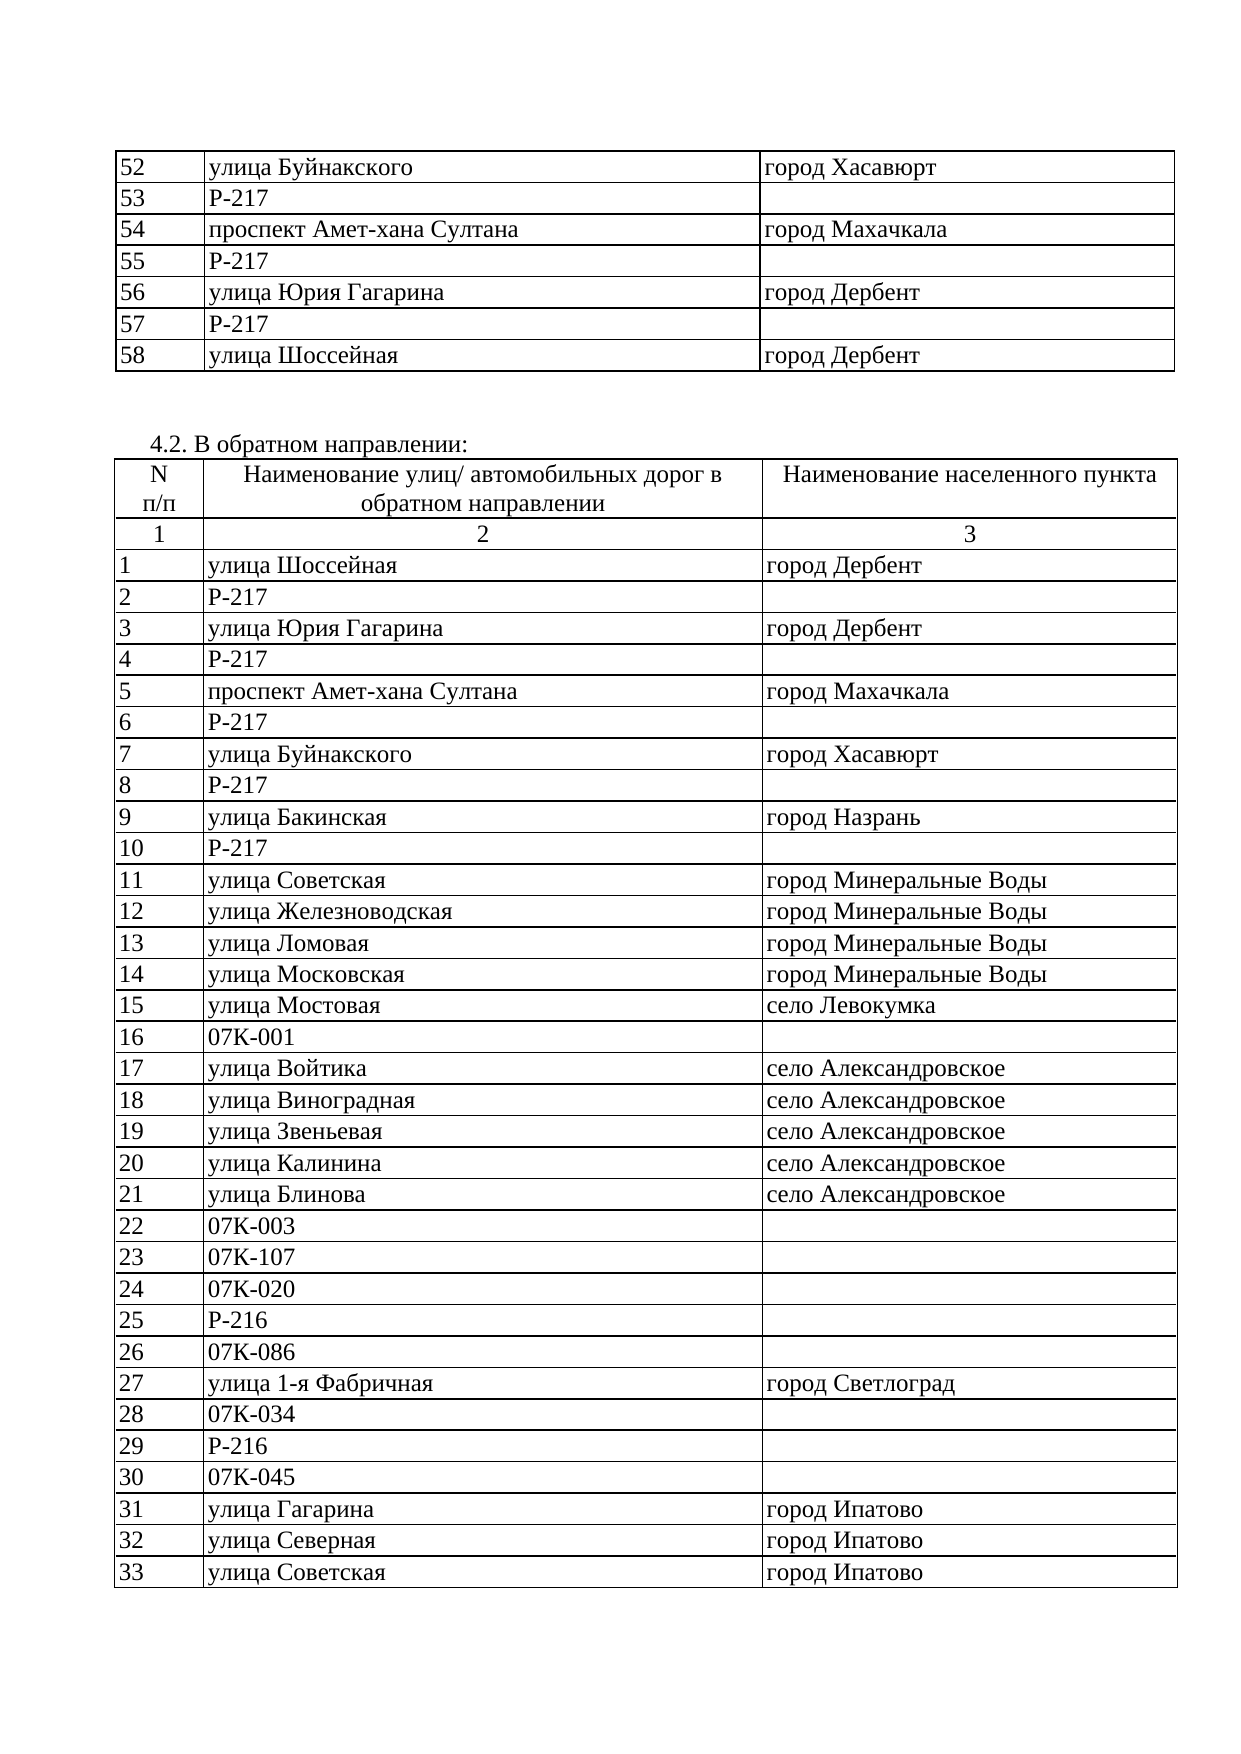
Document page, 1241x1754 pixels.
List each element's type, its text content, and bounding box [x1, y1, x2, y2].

table_cell город Минеральные Воды [763, 895, 1177, 926]
table_cell улица Бакинская [204, 802, 762, 832]
table_cell 57 [117, 309, 204, 339]
table_cell 58 [117, 340, 204, 370]
table_cell 14 [115, 959, 203, 989]
table_cell 3 [763, 517, 1177, 548]
table_cell [763, 1461, 1177, 1492]
table_cell [763, 1020, 1177, 1052]
table_header N п/п [115, 460, 203, 517]
table_cell 11 [115, 864, 203, 894]
table_header Наименование населенного пункта [763, 460, 1177, 517]
table_cell проспект Амет-хана Султана [204, 676, 762, 706]
table_cell проспект Амет-хана Султана [205, 215, 759, 244]
table_cell 1 [115, 518, 203, 548]
table_cell [763, 832, 1177, 863]
table_cell 30 [115, 1462, 203, 1492]
table_cell улица Войтика [204, 1053, 762, 1083]
table_cell 52 [117, 152, 204, 181]
table_cell 07К-034 [204, 1400, 762, 1429]
table_cell 13 [115, 927, 203, 957]
table_cell 2 [204, 519, 762, 548]
table_cell улица Гагарина [204, 1494, 762, 1524]
table_cell [763, 1272, 1177, 1303]
table_cell улица Юрия Гагарина [205, 277, 759, 307]
table_cell 17 [115, 1053, 203, 1083]
table_cell 33 [115, 1556, 203, 1587]
table_cell город Минеральные Воды [763, 863, 1177, 894]
table_cell село Александровское [763, 1146, 1177, 1178]
table_cell село Александровское [763, 1052, 1177, 1083]
table_cell город Дербент [763, 549, 1177, 580]
table_cell 07К-086 [204, 1337, 762, 1366]
table_cell улица Северная [204, 1525, 762, 1555]
table_cell [763, 1241, 1177, 1272]
table_cell улица Буйнакского [205, 152, 759, 181]
table_cell [763, 1429, 1177, 1461]
table_cell Р-216 [204, 1305, 762, 1335]
table_cell город Светлоград [763, 1366, 1177, 1398]
table_cell 24 [115, 1273, 203, 1303]
table_cell улица Шоссейная [205, 340, 759, 370]
table_cell [763, 1304, 1177, 1335]
table_cell Р-217 [205, 309, 759, 339]
table_cell улица Железноводская [204, 896, 762, 926]
table_cell 23 [115, 1242, 203, 1272]
table_cell 07К-107 [204, 1242, 762, 1272]
table_cell [761, 246, 1174, 276]
table_cell [761, 309, 1174, 339]
table_cell город Махачкала [763, 674, 1177, 706]
table_cell [761, 183, 1174, 213]
table_cell Р-217 [204, 582, 762, 611]
table_cell город Хасавюрт [763, 737, 1177, 769]
table_cell город Минеральные Воды [763, 926, 1177, 957]
table_cell 28 [115, 1399, 203, 1429]
table_cell 22 [115, 1210, 203, 1241]
table_cell улица Мостовая [204, 991, 762, 1020]
table_cell 18 [115, 1084, 203, 1115]
table_cell улица Буйнакского [204, 739, 762, 769]
table_cell город Дербент [761, 340, 1174, 370]
table_cell 55 [117, 246, 204, 276]
table_cell улица Шоссейная [204, 550, 762, 580]
text 4.2. В обратном направлении: [150, 429, 1090, 458]
table_cell 31 [115, 1493, 203, 1524]
table_cell 19 [115, 1116, 203, 1146]
table_cell город Назрань [763, 800, 1177, 832]
table_cell город Ипатово [763, 1492, 1177, 1524]
table_cell 15 [115, 990, 203, 1020]
table_cell 6 [115, 707, 203, 737]
table_cell улица Блинова [204, 1179, 762, 1209]
table_cell 12 [115, 896, 203, 926]
table_cell улица 1-я Фабричная [204, 1368, 762, 1398]
table_cell улица Калинина [204, 1148, 762, 1178]
table_cell [763, 1209, 1177, 1241]
table_cell 53 [117, 183, 204, 213]
table_cell 27 [115, 1368, 203, 1398]
table_cell 3 [115, 613, 203, 643]
table_cell Р-217 [205, 246, 759, 276]
table_cell улица Советская [204, 1557, 762, 1587]
table_cell 10 [115, 833, 203, 863]
table_cell [763, 1398, 1177, 1429]
table_cell [763, 769, 1177, 800]
table_cell 16 [115, 1021, 203, 1052]
table_cell 2 [115, 581, 203, 611]
table_cell 07К-001 [204, 1022, 762, 1052]
table_cell Р-217 [204, 645, 762, 674]
table_cell город Махачкала [761, 215, 1174, 244]
table_cell улица Виноградная [204, 1085, 762, 1115]
table_cell [763, 643, 1177, 674]
table_cell 1 [115, 550, 203, 580]
table_cell село Александровское [763, 1083, 1177, 1115]
table_cell 07К-045 [204, 1462, 762, 1492]
table_cell город Минеральные Воды [763, 958, 1177, 989]
table_cell Р-217 [204, 770, 762, 800]
table_header Наименование улиц/ автомобильных дорог в обратном направлении [204, 460, 762, 517]
table_cell 20 [115, 1147, 203, 1178]
table_cell город Ипатово [763, 1524, 1177, 1555]
table_cell [763, 580, 1177, 611]
table_cell город Хасавюрт [761, 152, 1174, 181]
table_cell 29 [115, 1430, 203, 1461]
table_cell 5 [115, 675, 203, 706]
table_cell 54 [117, 215, 204, 244]
table_cell Р-216 [204, 1431, 762, 1461]
table_cell Р-217 [204, 833, 762, 863]
table_cell 07К-020 [204, 1274, 762, 1303]
table_cell [763, 706, 1177, 737]
table_cell 26 [115, 1336, 203, 1366]
table_cell улица Московская [204, 959, 762, 989]
table_cell 07К-003 [204, 1211, 762, 1241]
table_cell улица Ломовая [204, 928, 762, 957]
table_cell 25 [115, 1305, 203, 1335]
table_cell 4 [115, 644, 203, 674]
table_cell город Дербент [763, 611, 1177, 643]
table_cell 7 [115, 738, 203, 769]
table_cell 21 [115, 1179, 203, 1209]
table_cell улица Советская [204, 865, 762, 894]
table_cell город Дербент [761, 277, 1174, 307]
table_cell село Александровское [763, 1115, 1177, 1146]
table_cell 32 [115, 1525, 203, 1555]
table_cell [763, 1335, 1177, 1366]
table_cell 8 [115, 770, 203, 800]
table_cell улица Юрия Гагарина [204, 613, 762, 643]
table_cell село Александровское [763, 1178, 1177, 1209]
table_cell 56 [117, 277, 204, 307]
table_cell 9 [115, 801, 203, 832]
table_cell Р-217 [205, 183, 759, 213]
table_cell село Левокумка [763, 989, 1177, 1020]
table_cell город Ипатово [763, 1555, 1177, 1587]
table_cell улица Звеньевая [204, 1116, 762, 1146]
table_cell Р-217 [204, 707, 762, 737]
